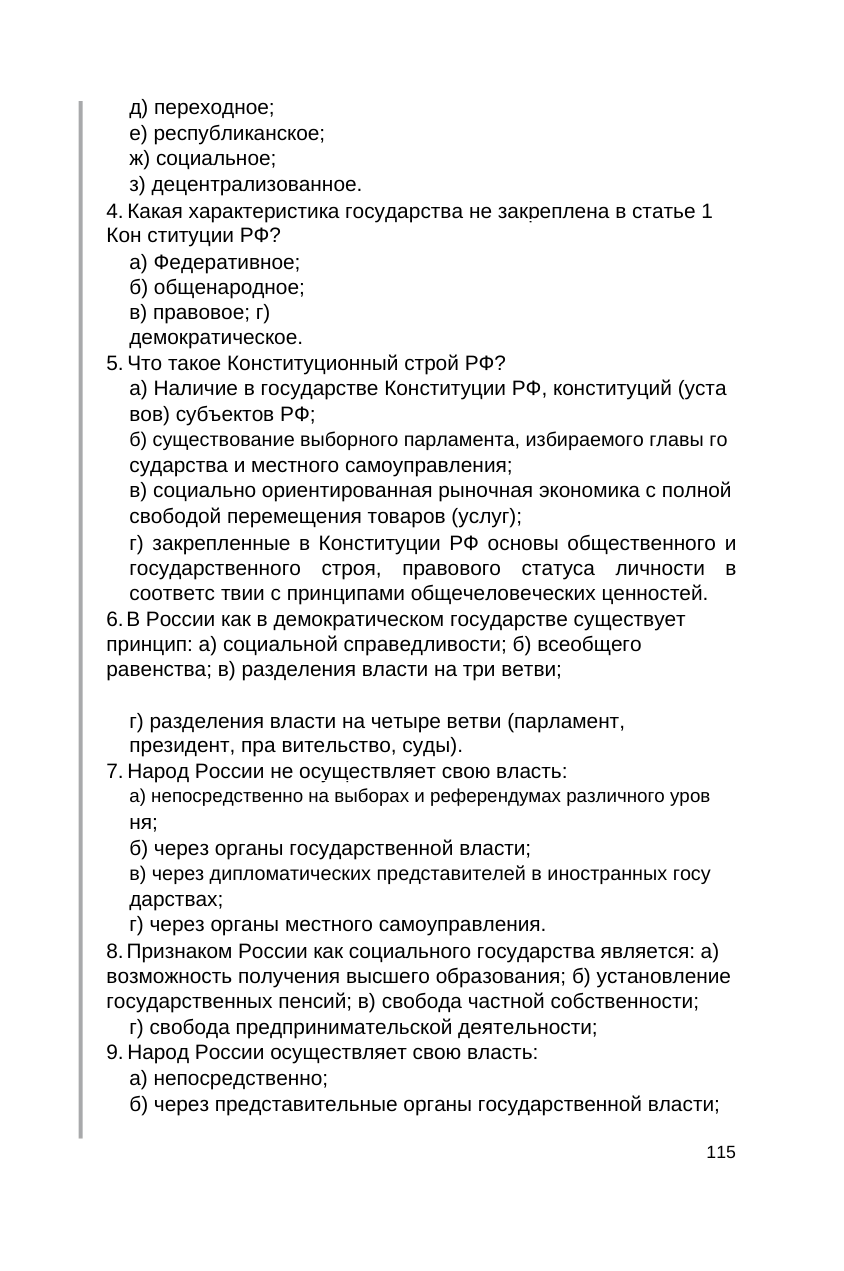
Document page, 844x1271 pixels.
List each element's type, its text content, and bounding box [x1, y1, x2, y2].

text в) социально ориентированная рыночная экономика с полной [129, 478, 737, 502]
text ня; [129, 810, 737, 834]
text свободой перемещения товаров (услуг); [129, 504, 737, 528]
text вов) субъектов РФ; [129, 402, 737, 426]
list Что такое Конституционный строй РФ? [106, 350, 737, 374]
text в) через дипломатических представителей в иностранных госу­ [129, 862, 737, 885]
text а) непосредственно на выборах и референдумах различного уров­ [129, 785, 737, 807]
text б) через представительные органы государственной власти; [129, 1091, 737, 1115]
list Признаком России как социального государства является: а) возможность получения высшего образования; б) установление государственных пенсий; в) свобода частной собственности; [106, 939, 737, 1013]
text ж) социальное; [129, 146, 737, 170]
text з) децентрализованное. [129, 172, 737, 196]
picture [78, 101, 83, 1139]
text г) свобода предпринимательской деятельности; [129, 1014, 737, 1038]
text а) Наличие в государстве Конституции РФ, конституций (уста­ [129, 376, 737, 400]
list Народ России осуществляет свою власть: [106, 1040, 737, 1064]
text г) через органы местного самоуправления. [129, 912, 737, 936]
text д) переходное; [129, 94, 737, 118]
text сударства и местного самоуправления; [129, 453, 737, 477]
text г) разделения власти на четыре ветви (парламент, президент, пра­ вительство, суды). [129, 709, 737, 757]
text а) Федеративное; б) общенародное; в) правовое; г) демократическое. [129, 249, 318, 349]
list Какая характеристика государства не закреплена в статье 1 Кон­ ституции РФ? [106, 198, 737, 247]
text дарствах; [129, 887, 737, 911]
text а) непосредственно; [129, 1066, 737, 1090]
text г) закрепленные в Конституции РФ основы общественного и государственного строя, правового статуса личности в соответс­ твии с принципами общечеловеческих ценностей. [129, 531, 737, 604]
text 115 [706, 1141, 737, 1162]
text б) существование выборного парламента, избираемого главы го­ [129, 428, 737, 451]
list Народ России не осуществляет свою власть: [106, 759, 737, 783]
list В России как в демократическом государстве существует принцип: а) социальной справедливости; б) всеобщего равенства; в) разделения власти на три ветви; [106, 607, 737, 681]
text е) республиканское; [129, 121, 737, 144]
text б) через органы государственной власти; [129, 836, 737, 859]
